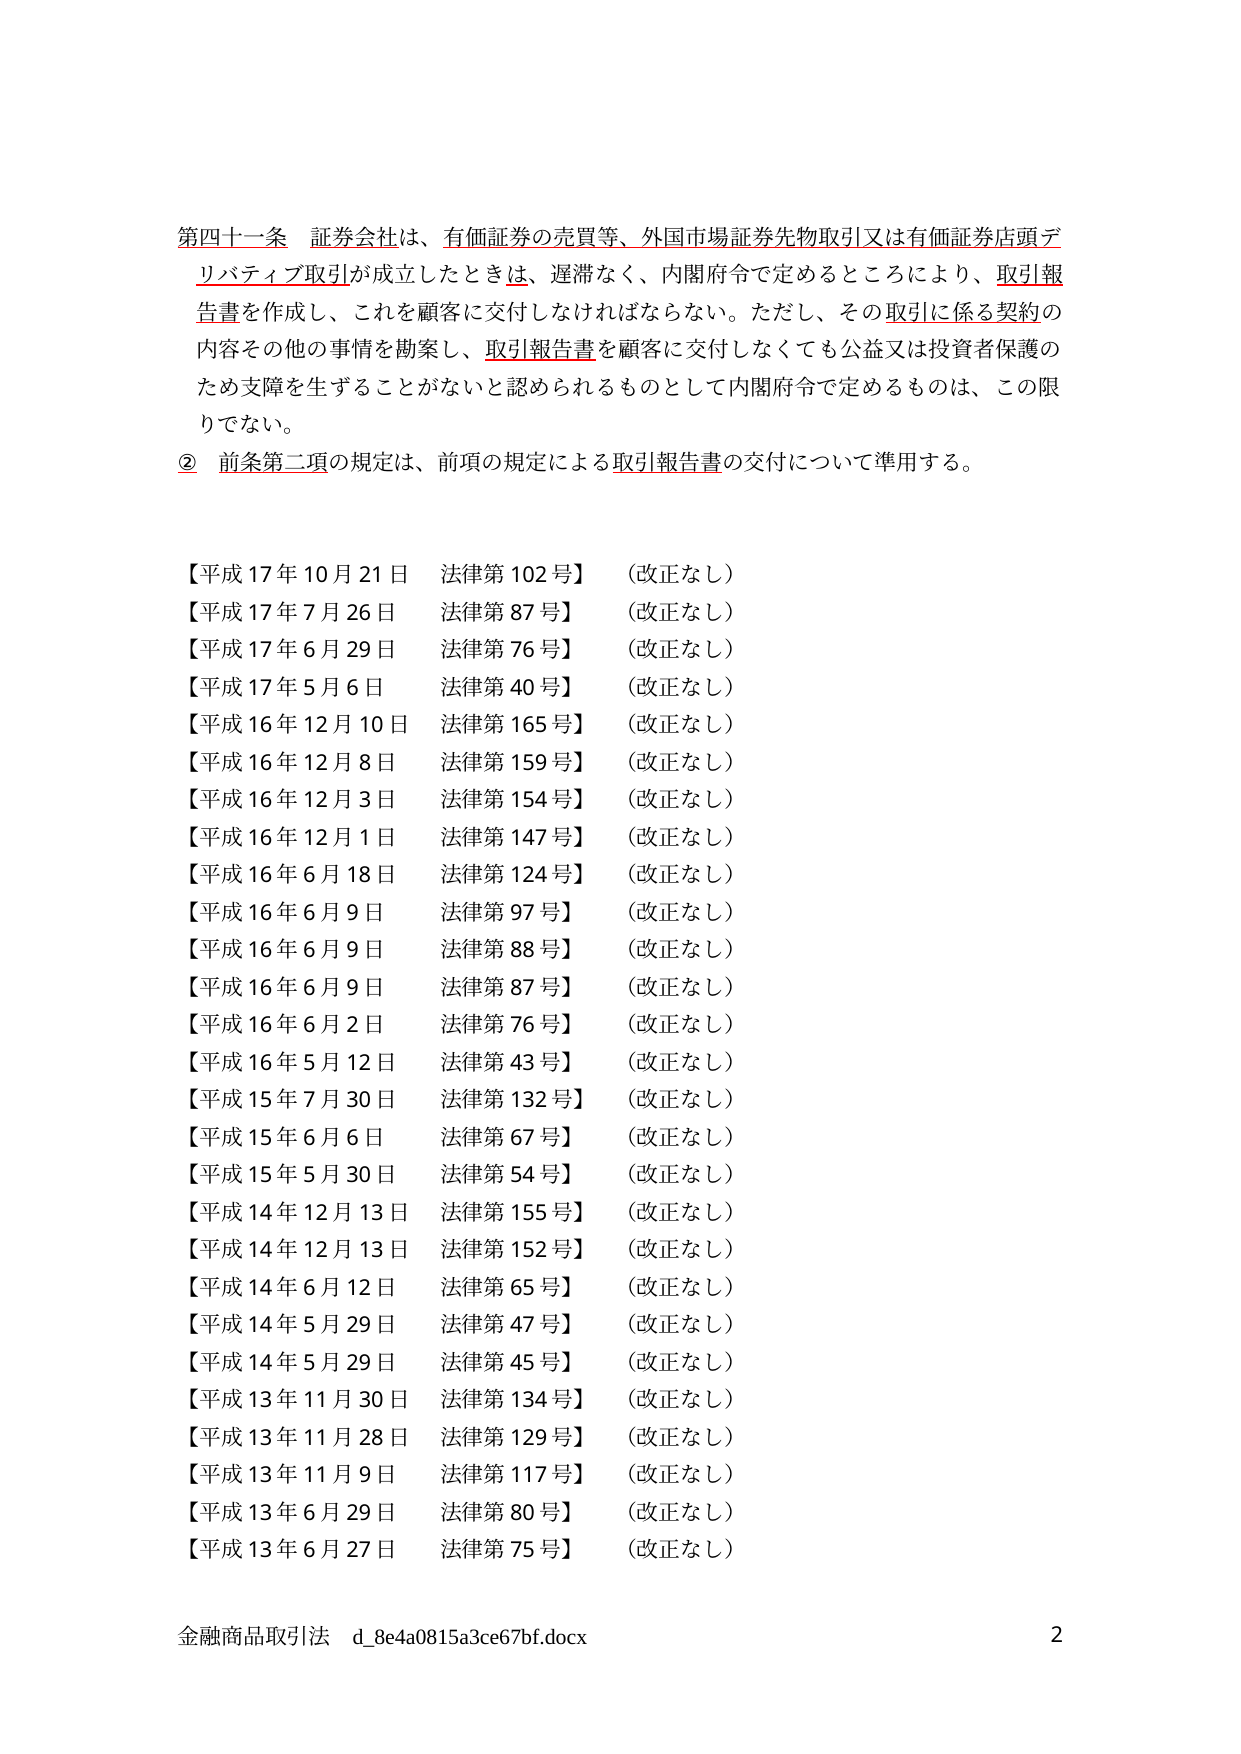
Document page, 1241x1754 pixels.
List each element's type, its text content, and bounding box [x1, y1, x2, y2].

text 【平成16年5月12日 法律第43号】 （改正なし） [177, 1042, 1063, 1079]
text 【平成16年6月18日 法律第124号】 （改正なし） [177, 854, 1063, 892]
text 【平成13年11月9日 法律第117号】 （改正なし） [177, 1454, 1063, 1492]
text 【平成17年6月29日 法律第76号】 （改正なし） [177, 629, 1063, 667]
text 【平成14年5月29日 法律第47号】 （改正なし） [177, 1304, 1063, 1342]
text 【平成13年6月29日 法律第80号】 （改正なし） [177, 1492, 1063, 1529]
text 【平成16年6月9日 法律第97号】 （改正なし） [177, 892, 1063, 929]
text 【平成15年6月6日 法律第67号】 （改正なし） [177, 1117, 1063, 1154]
text 【平成17年7月26日 法律第87号】 （改正なし） [177, 592, 1063, 629]
text 第四十一条 証券会社は、有価証券の売買等、外国市場証券先物取引又は有価証券店頭デリバティブ取引が成立したときは、遅滞なく、内閣府令で定めるところにより、取引報告書を作成し、これを顧客に交付しなければならない。ただし、その取引に係る契約の内容その他の事情を勘案し、取引報告書を顧客に交付しなくても公益又は投資者保護のため支障を生ずることがないと認められるものとして内閣府令で定めるものは、この限りでない。 [177, 217, 1063, 442]
text ② 前条第二項の規定は、前項の規定による取引報告書の交付について準用する。 [177, 442, 1063, 479]
text 【平成16年12月10日 法律第165号】 （改正なし） [177, 704, 1063, 742]
text 【平成14年12月13日 法律第152号】 （改正なし） [177, 1229, 1063, 1267]
text 【平成16年12月3日 法律第154号】 （改正なし） [177, 779, 1063, 817]
text 【平成16年12月1日 法律第147号】 （改正なし） [177, 817, 1063, 854]
text 【平成14年12月13日 法律第155号】 （改正なし） [177, 1192, 1063, 1229]
text 【平成14年5月29日 法律第45号】 （改正なし） [177, 1342, 1063, 1379]
text 【平成13年11月28日 法律第129号】 （改正なし） [177, 1417, 1063, 1454]
text 【平成17年5月6日 法律第40号】 （改正なし） [177, 667, 1063, 704]
text 【平成15年7月30日 法律第132号】 （改正なし） [177, 1079, 1063, 1117]
text 【平成13年11月30日 法律第134号】 （改正なし） [177, 1379, 1063, 1417]
text 【平成16年12月8日 法律第159号】 （改正なし） [177, 742, 1063, 779]
text 【平成16年6月9日 法律第87号】 （改正なし） [177, 967, 1063, 1004]
text 【平成15年5月30日 法律第54号】 （改正なし） [177, 1154, 1063, 1192]
text 【平成17年10月21日 法律第102号】 （改正なし） [177, 554, 1063, 592]
text 【平成13年6月27日 法律第75号】 （改正なし） [177, 1529, 1063, 1567]
text 【平成14年6月12日 法律第65号】 （改正なし） [177, 1267, 1063, 1304]
text 【平成16年6月2日 法律第76号】 （改正なし） [177, 1004, 1063, 1042]
text 【平成16年6月9日 法律第88号】 （改正なし） [177, 929, 1063, 967]
